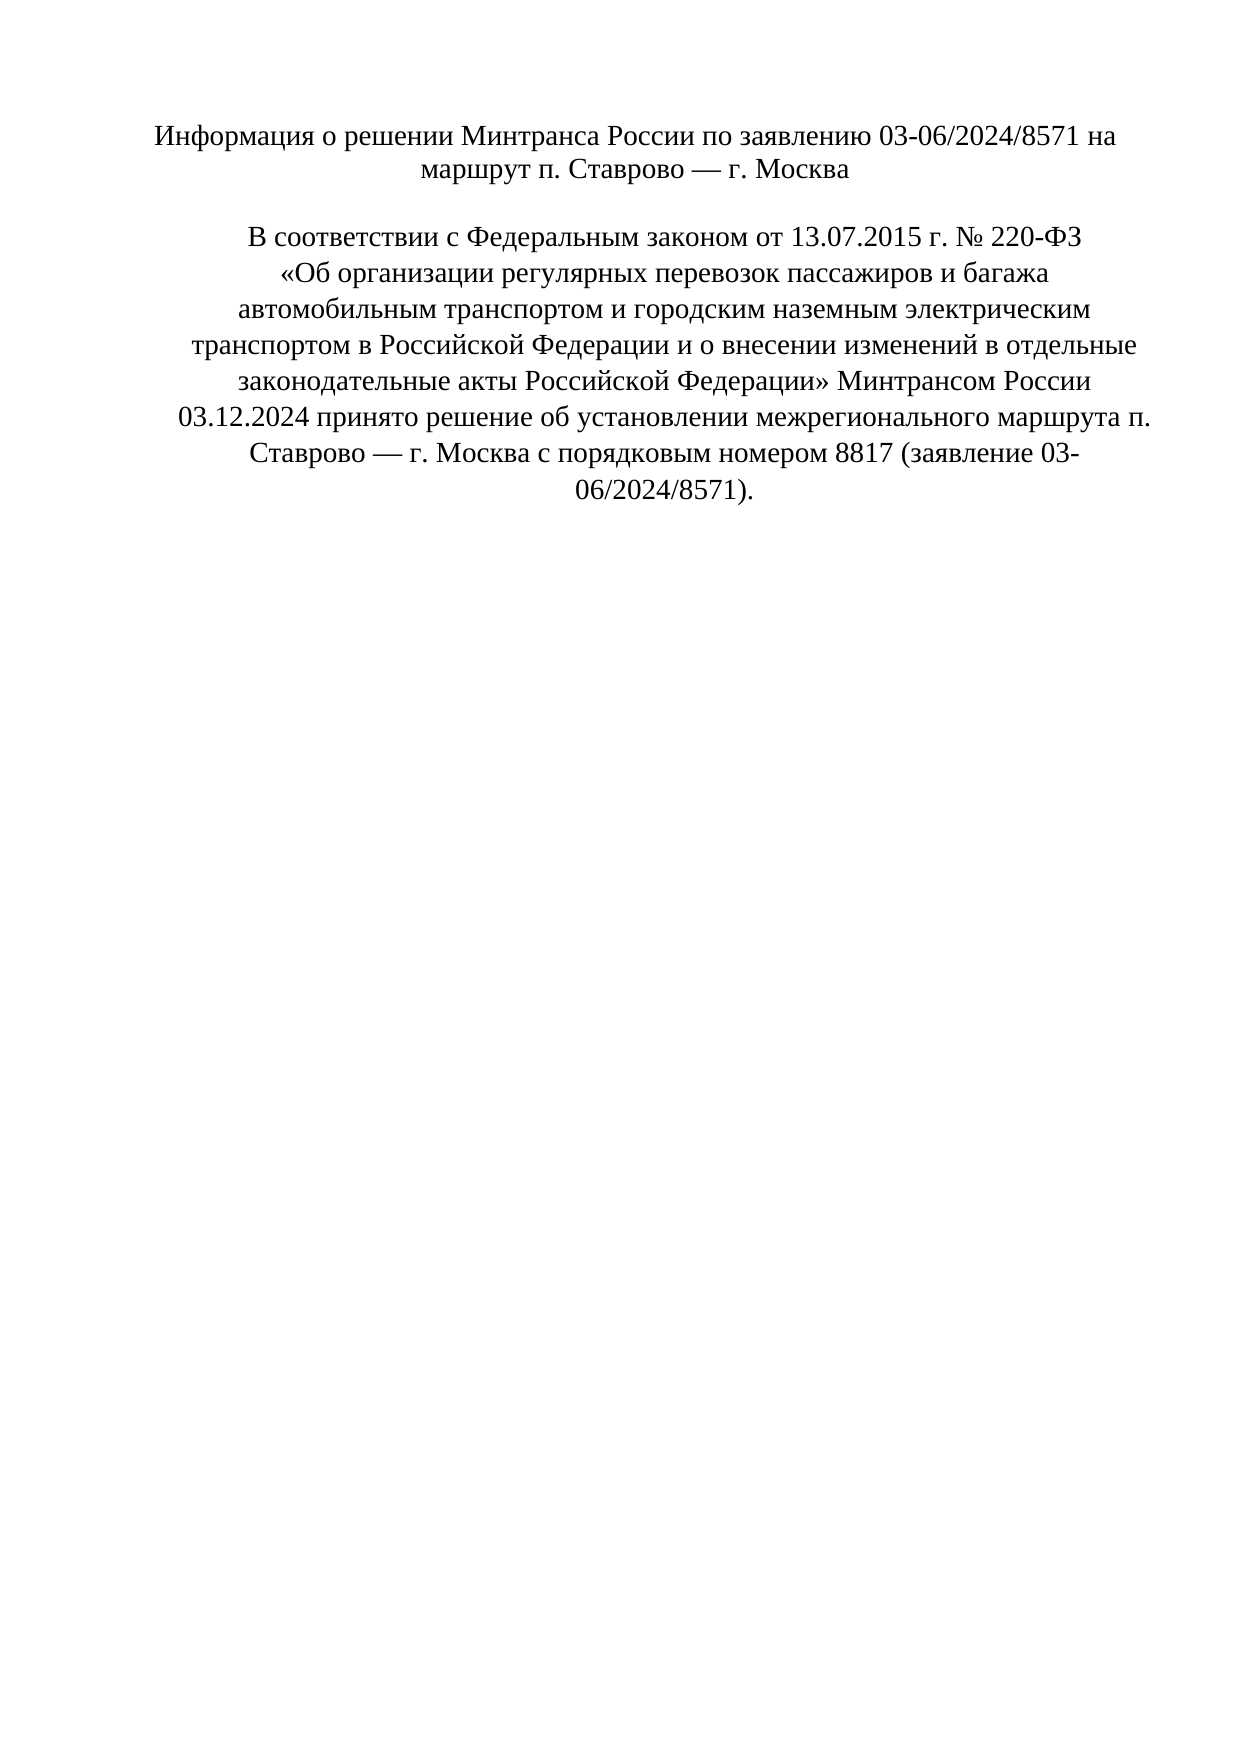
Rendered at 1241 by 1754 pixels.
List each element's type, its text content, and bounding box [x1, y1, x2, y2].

text В соответствии с Федеральным законом от 13.07.2015 г. № 220-ФЗ «Об организации регулярных перевозок пассажиров и багажа автомобильным транспортом и городским наземным электрическим транспортом в Российской Федерации и о внесении изменений в отдельные законодательные акты Российской Федерации» Минтрансом России 03.12.2024 принято решение об установлении межрегионального маршрута п. Ставрово — г. Москва с порядковым номером 8817 (заявление 03-06/2024/8571). [177, 219, 1152, 505]
text Информация о решении Минтранса России по заявлению 03-06/2024/8571 на маршрут п. Ставрово — г. Москва [118, 118, 1152, 185]
